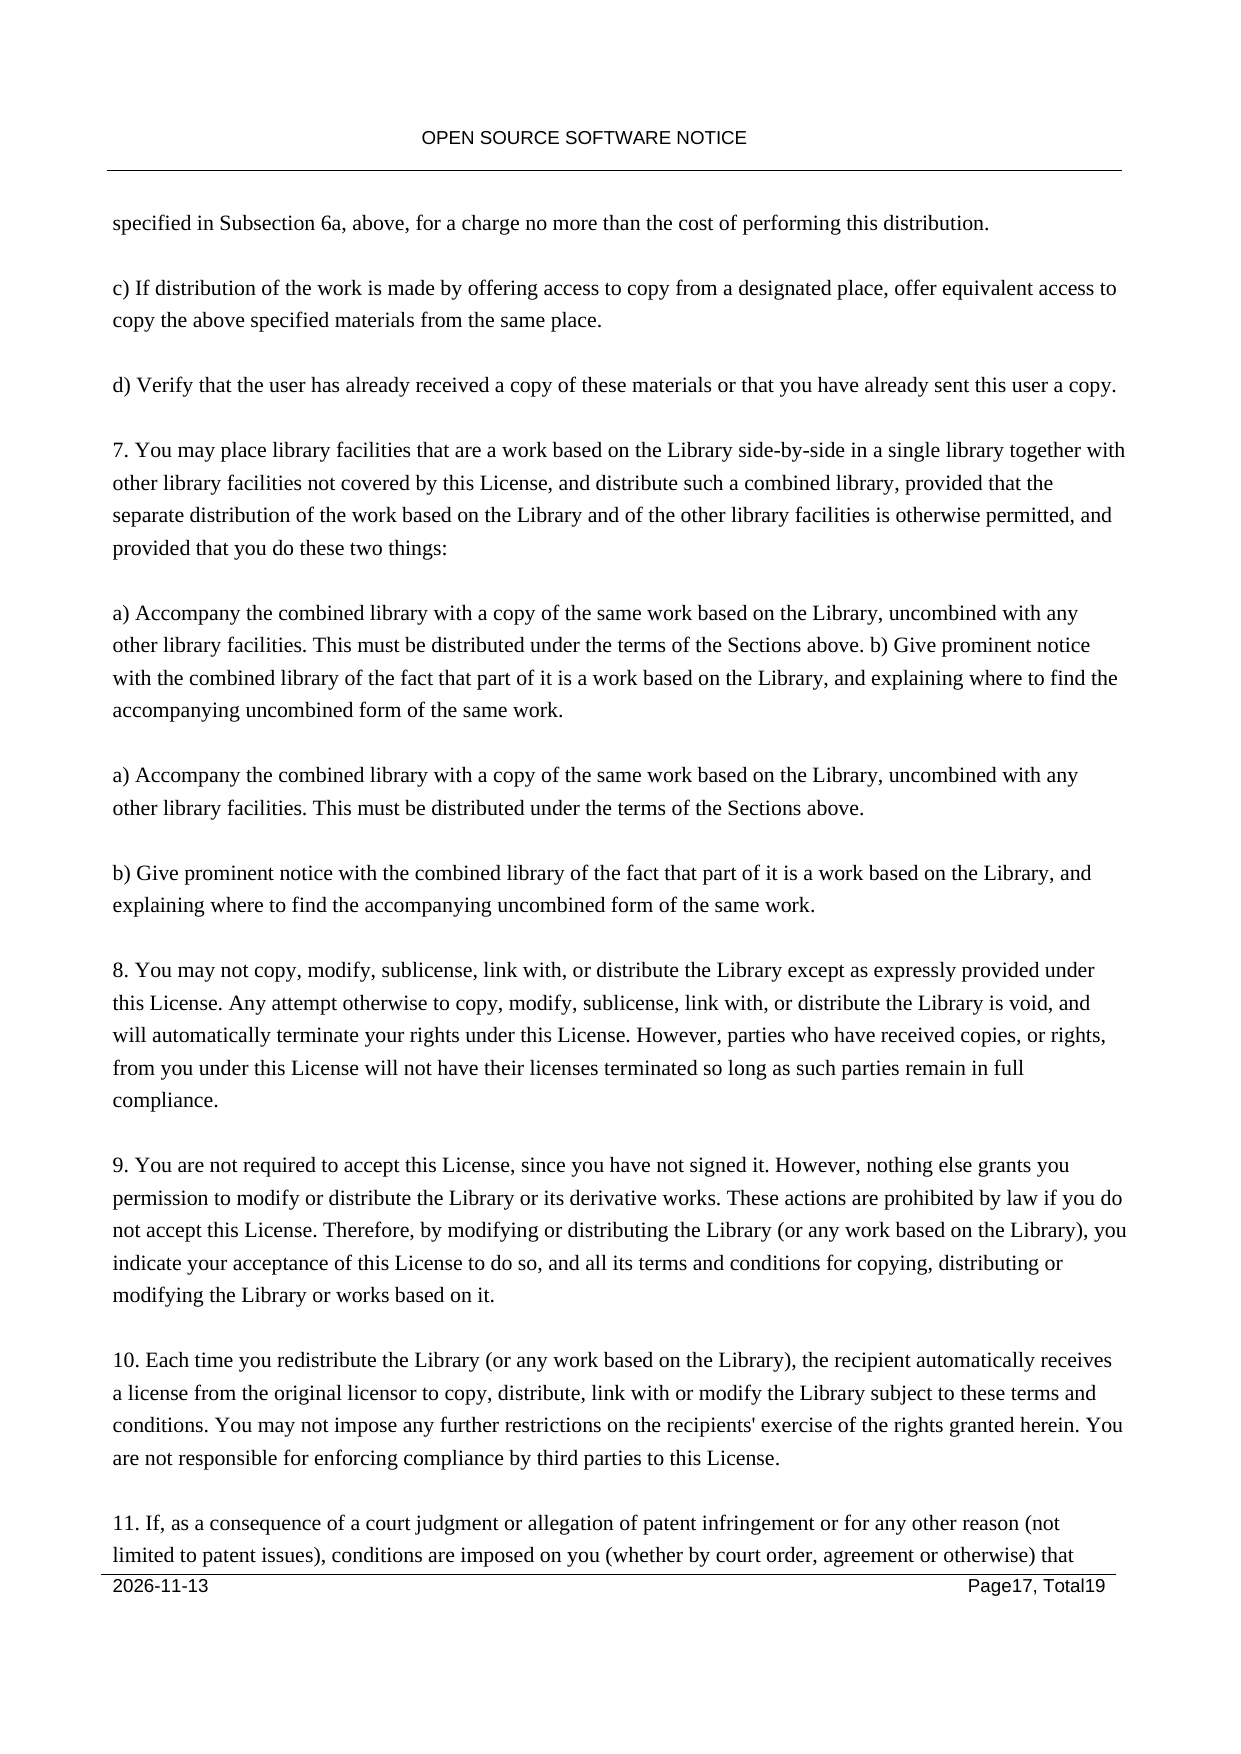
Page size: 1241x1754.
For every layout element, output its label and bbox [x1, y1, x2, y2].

text [112, 206, 1128, 1571]
